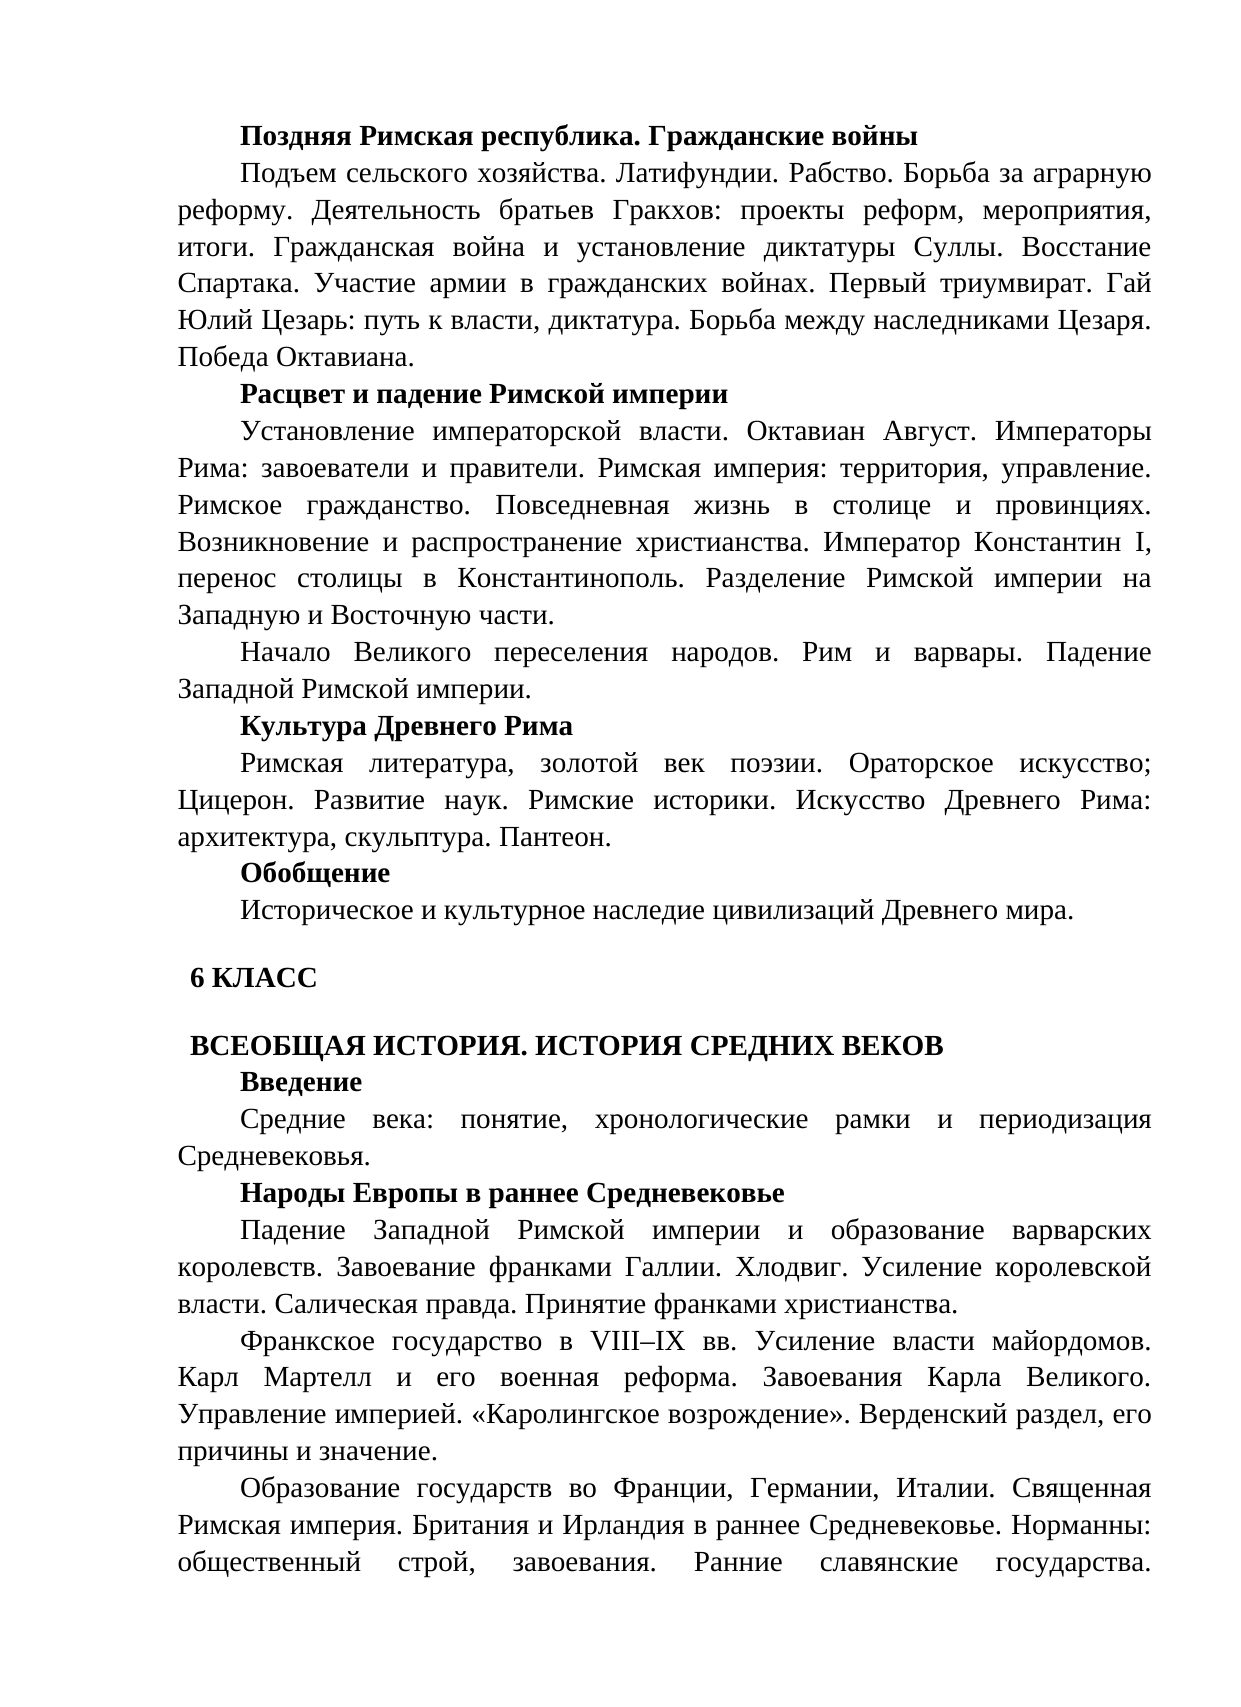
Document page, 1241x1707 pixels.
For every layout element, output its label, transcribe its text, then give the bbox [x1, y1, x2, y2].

text Установление императорской власти. Октавиан Август. Императоры Рима: завоеватели и правители. Римская империя: территория, управление. Римское гражданство. Повседневная жизнь в столице и провинциях. Возникновение и распространение христианства. Император Константин I, перенос столицы в Константинополь. Разделение Римской империи на Западную и Восточную части. [177, 413, 1152, 631]
text Культура Древнего Рима [177, 708, 1152, 742]
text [177, 1470, 1152, 1577]
text Обобщение [177, 856, 1152, 889]
text 6 КЛАСС [190, 960, 1152, 994]
text ВСЕОБЩАЯ ИСТОРИЯ. ИСТОРИЯ СРЕДНИХ ВЕКОВ [190, 1028, 1152, 1061]
text Начало Великого переселения народов. Рим и варвары. Падение Западной Римской империи. [177, 634, 1152, 705]
text Падение Западной Римской империи и образование варварских королевств. Завоевание франками Галлии. Хлодвиг. Усиление королевской власти. Салическая правда. Принятие франками христианства. [177, 1212, 1152, 1319]
text Подъем сельского хозяйства. Латифундии. Рабство. Борьба за аграрную реформу. Деятельность братьев Гракхов: проекты реформ, мероприятия, итоги. Гражданская война и установление диктатуры Суллы. Восстание Спартака. Участие армии в гражданских войнах. Первый триумвират. Гай Юлий Цезарь: путь к власти, диктатура. Борьба между наследниками Цезаря. Победа Октавиана. [177, 155, 1152, 373]
text Римская литература, золотой век поэзии. Ораторское искусство; Цицерон. Развитие наук. Римские историки. Искусство Древнего Рима: архитектура, скульптура. Пантеон. [177, 745, 1152, 852]
text Расцвет и падение Римской империи [177, 376, 1152, 410]
text Народы Европы в раннее Средневековье [177, 1175, 1152, 1209]
text Франкское государство в VIII–IX вв. Усиление власти майордомов. Карл Мартелл и его военная реформа. Завоевания Карла Великого. Управление империей. «Каролингское возрождение». Верденский раздел, его причины и значение. [177, 1323, 1152, 1467]
text Введение [177, 1064, 1152, 1098]
text Поздняя Римская республика. Гражданские войны [177, 118, 1152, 152]
text Средние века: понятие, хронологические рамки и периодизация Средневековья. [177, 1101, 1152, 1172]
text Историческое и культурное наследие цивилизаций Древнего мира. [177, 892, 1152, 926]
